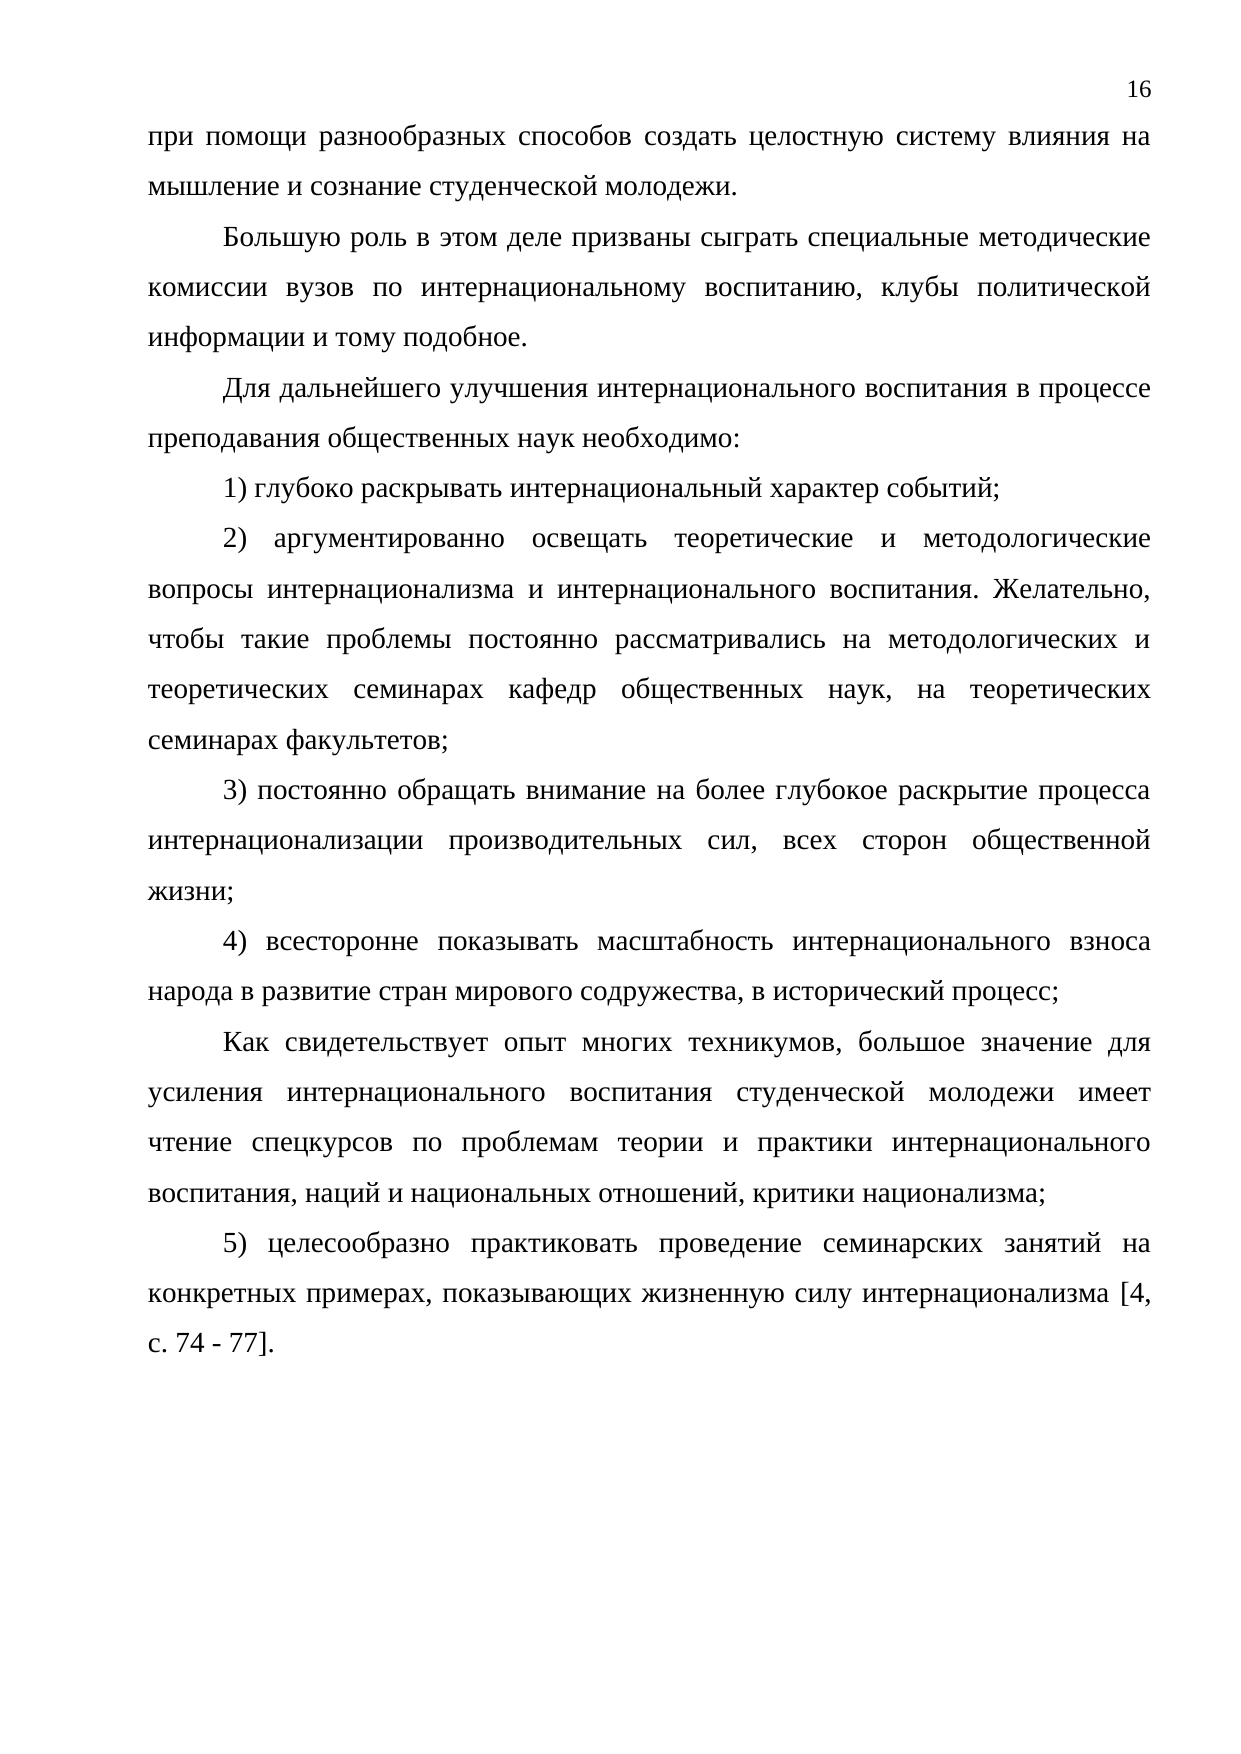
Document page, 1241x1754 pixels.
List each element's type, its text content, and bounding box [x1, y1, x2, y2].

text 4) всесторонне показывать масштабность интернационального взноса народа в развитие стран мирового содружества, в исторический процесс; [148, 923, 1152, 1007]
text Большую роль в этом деле призваны сыграть специальные методические комиссии вузов по интернациональному воспитанию, клубы политической информации и тому подобное. [148, 219, 1152, 353]
text 3) постоянно обращать внимание на более глубокое раскрытие процесса интернационализации производительных сил, всех сторон общественной жизни; [148, 772, 1152, 906]
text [148, 118, 1152, 202]
text 5) целесообразно практиковать проведение семинарских занятий на конкретных примерах, показывающих жизненную силу интернационализма [4, c. 74 - 77]. [148, 1225, 1152, 1359]
text Как свидетельствует опыт многих техникумов, большое значение для усиления интернационального воспитания студенческой молодежи имеет чтение спецкурсов по проблемам теории и практики интернационального воспитания, наций и национальных отношений, критики национализма; [148, 1024, 1152, 1208]
text 1) глубоко раскрывать интернациональный характер событий; [148, 470, 1152, 504]
text Для дальнейшего улучшения интернационального воспитания в процессе преподавания общественных наук необходимо: [148, 370, 1152, 453]
text 2) аргументированно освещать теоретические и методологические вопросы интернационализма и интернационального воспитания. Желательно, чтобы такие проблемы постоянно рассматривались на методологических и теоретических семинарах кафедр общественных наук, на теоретических семинарах факультетов; [148, 521, 1152, 755]
